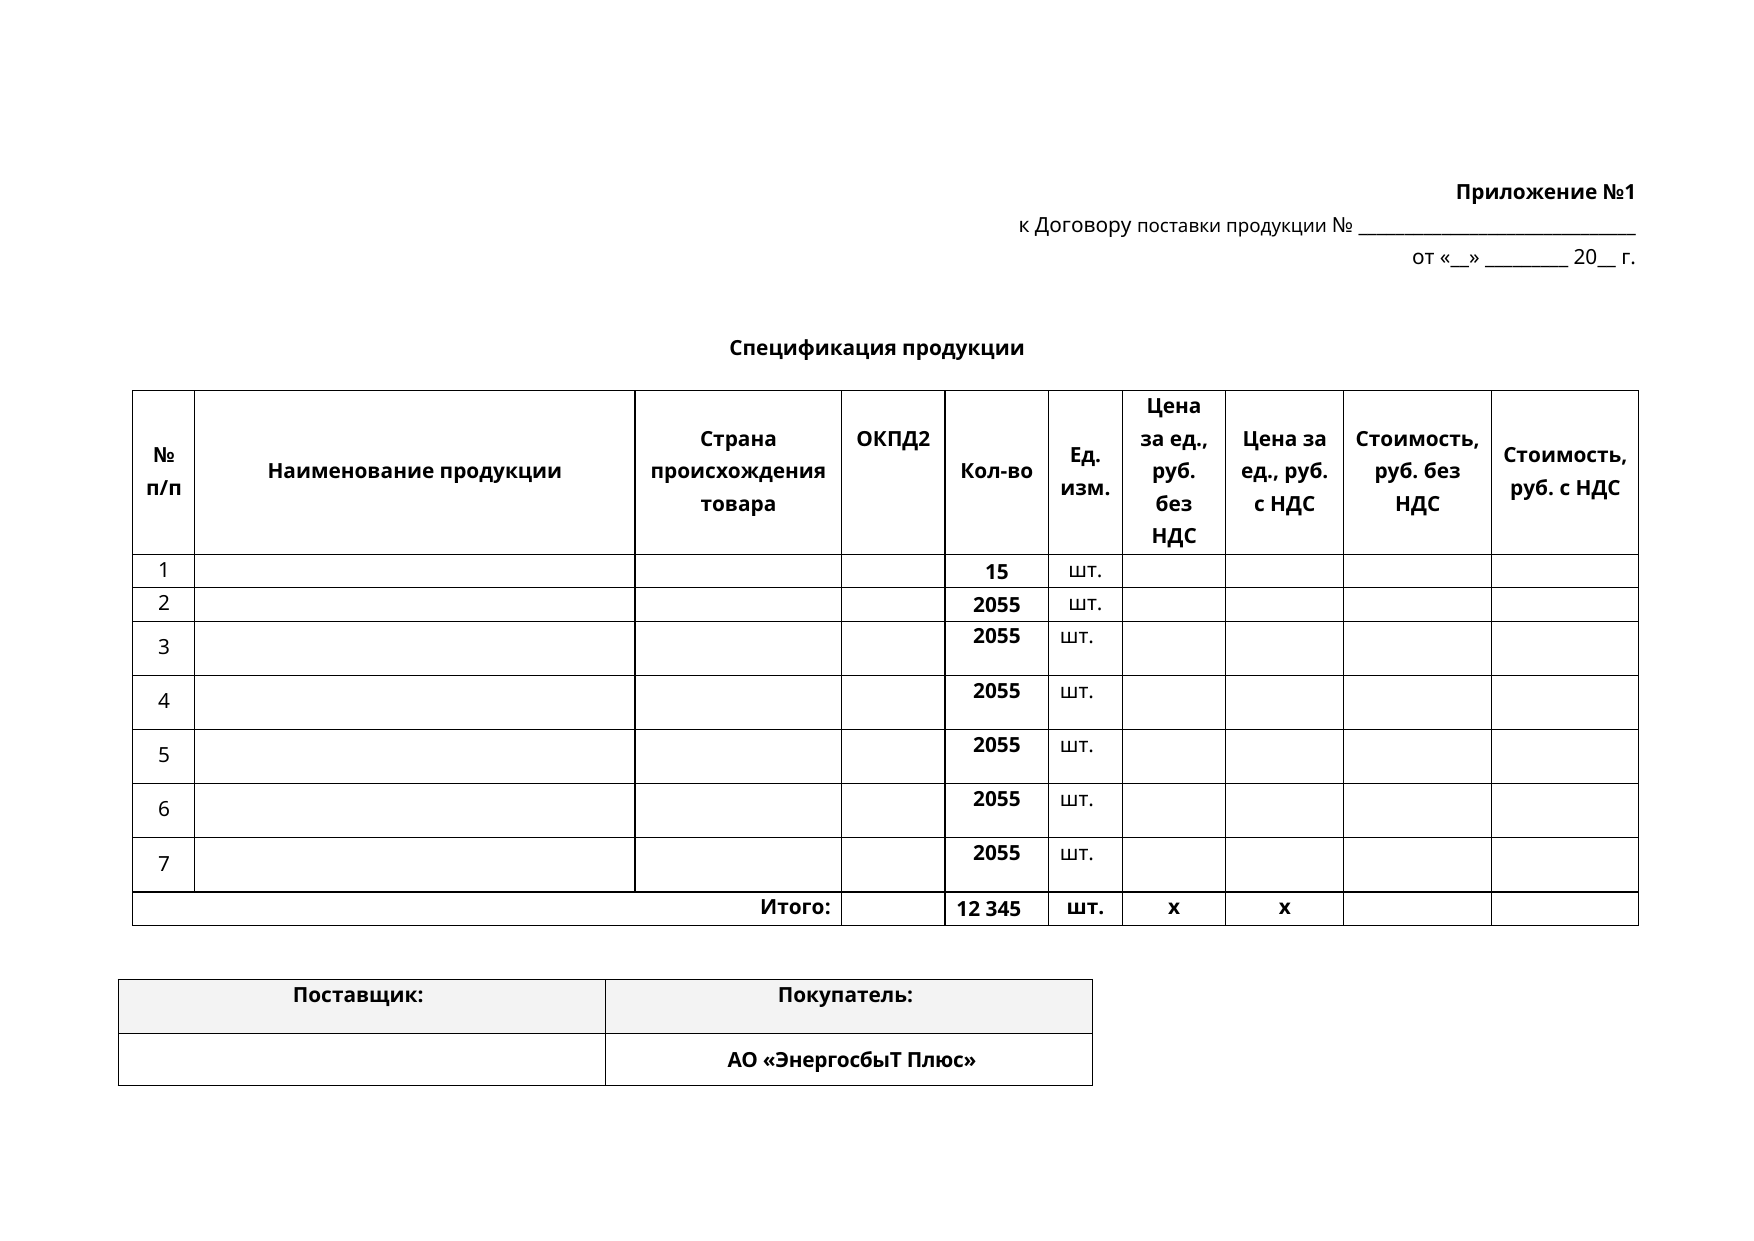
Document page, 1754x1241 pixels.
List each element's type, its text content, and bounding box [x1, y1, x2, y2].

table_cell 1 [133, 555, 194, 587]
table_cell [636, 730, 841, 783]
table_cell [636, 676, 841, 729]
table_cell [1492, 838, 1638, 891]
table_header Страна происхождения товара [636, 391, 841, 554]
table_cell [195, 676, 634, 729]
table_cell [842, 893, 944, 925]
table_cell х [1226, 893, 1343, 925]
table_cell [1344, 893, 1491, 925]
table_cell [636, 784, 841, 837]
table_cell [1123, 588, 1225, 621]
table_cell [1344, 838, 1491, 891]
table_cell 15 [946, 555, 1048, 587]
table_cell [195, 588, 634, 621]
table_cell [1344, 676, 1491, 729]
table_cell 2055 [946, 676, 1048, 729]
table_cell шт. [1049, 838, 1122, 891]
table_cell [1344, 730, 1491, 783]
table_cell [1226, 676, 1343, 729]
table_cell [119, 1034, 605, 1085]
table_header Цена за ед., руб. с НДС [1226, 391, 1343, 554]
table_cell [1123, 784, 1225, 837]
table_header Кол-во [946, 391, 1048, 554]
text от «__» _________ 20__ г. [118, 242, 1636, 271]
table_header № п/п [133, 391, 194, 554]
table_cell 2 [133, 588, 194, 621]
table_cell [1123, 622, 1225, 675]
table_cell [1226, 784, 1343, 837]
table_cell [1226, 622, 1343, 675]
table_cell 5 [133, 730, 194, 783]
table_cell [1344, 588, 1491, 621]
table_cell 2055 [946, 838, 1048, 891]
table_cell [1344, 622, 1491, 675]
table_cell [1344, 555, 1491, 587]
table_header Стоимость, руб. без НДС [1344, 391, 1491, 554]
table_cell 2055 [946, 784, 1048, 837]
table_cell [1492, 676, 1638, 729]
table_cell [842, 838, 944, 891]
table_header Ед. изм. [1049, 391, 1122, 554]
table_cell шт. [1049, 893, 1122, 925]
table_cell [842, 730, 944, 783]
table_cell [1492, 893, 1638, 925]
table_cell [1492, 555, 1638, 587]
table_cell [195, 730, 634, 783]
table_cell [1492, 730, 1638, 783]
table_cell [636, 588, 841, 621]
table_cell [842, 676, 944, 729]
table_cell [1492, 784, 1638, 837]
table_cell [1226, 555, 1343, 587]
table_cell [636, 622, 841, 675]
table_header Цена за ед., руб. без НДС [1123, 391, 1225, 554]
table_cell [842, 555, 944, 587]
table_cell [1492, 588, 1638, 621]
table_cell [1123, 555, 1225, 587]
table_cell [1123, 730, 1225, 783]
table_cell [1226, 838, 1343, 891]
table_cell шт. [1049, 730, 1122, 783]
table_cell 12 345 [946, 893, 1048, 925]
table_cell шт. [1049, 622, 1122, 675]
table_cell [636, 555, 841, 587]
table_cell [1226, 730, 1343, 783]
table_cell х [1123, 893, 1225, 925]
table_cell 6 [133, 784, 194, 837]
table_cell [842, 784, 944, 837]
table_cell АО «ЭнергосбыТ Плюс» [606, 1034, 1092, 1085]
table_cell шт. [1049, 555, 1122, 587]
table_cell шт. [1049, 676, 1122, 729]
table_cell [842, 588, 944, 621]
table_cell [195, 622, 634, 675]
table_cell шт. [1049, 784, 1122, 837]
text Приложение №1 [118, 177, 1636, 206]
table_cell 2055 [946, 622, 1048, 675]
table_cell [1344, 784, 1491, 837]
table_cell Итого: [133, 893, 841, 925]
table_cell 2055 [946, 588, 1048, 621]
table_cell [636, 838, 841, 891]
table_cell шт. [1049, 588, 1122, 621]
table_cell [195, 784, 634, 837]
table_cell 4 [133, 676, 194, 729]
table_cell [842, 622, 944, 675]
table_cell 2055 [946, 730, 1048, 783]
table_cell [1123, 676, 1225, 729]
table_header Стоимость, руб. с НДС [1492, 391, 1638, 554]
table_cell [1226, 588, 1343, 621]
table_header Поставщик: [119, 980, 605, 1033]
text к Договору поставки продукции № ______________________________ [118, 210, 1636, 238]
table_cell 7 [133, 838, 194, 891]
table_cell [195, 838, 634, 891]
table_header ОКПД2 [842, 391, 944, 554]
table_cell [1492, 622, 1638, 675]
table_cell 3 [133, 622, 194, 675]
table_cell [1123, 838, 1225, 891]
table_header Наименование продукции [195, 391, 634, 554]
table_cell [195, 555, 634, 587]
table_header Покупатель: [606, 980, 1092, 1033]
text Спецификация продукции [118, 333, 1636, 361]
